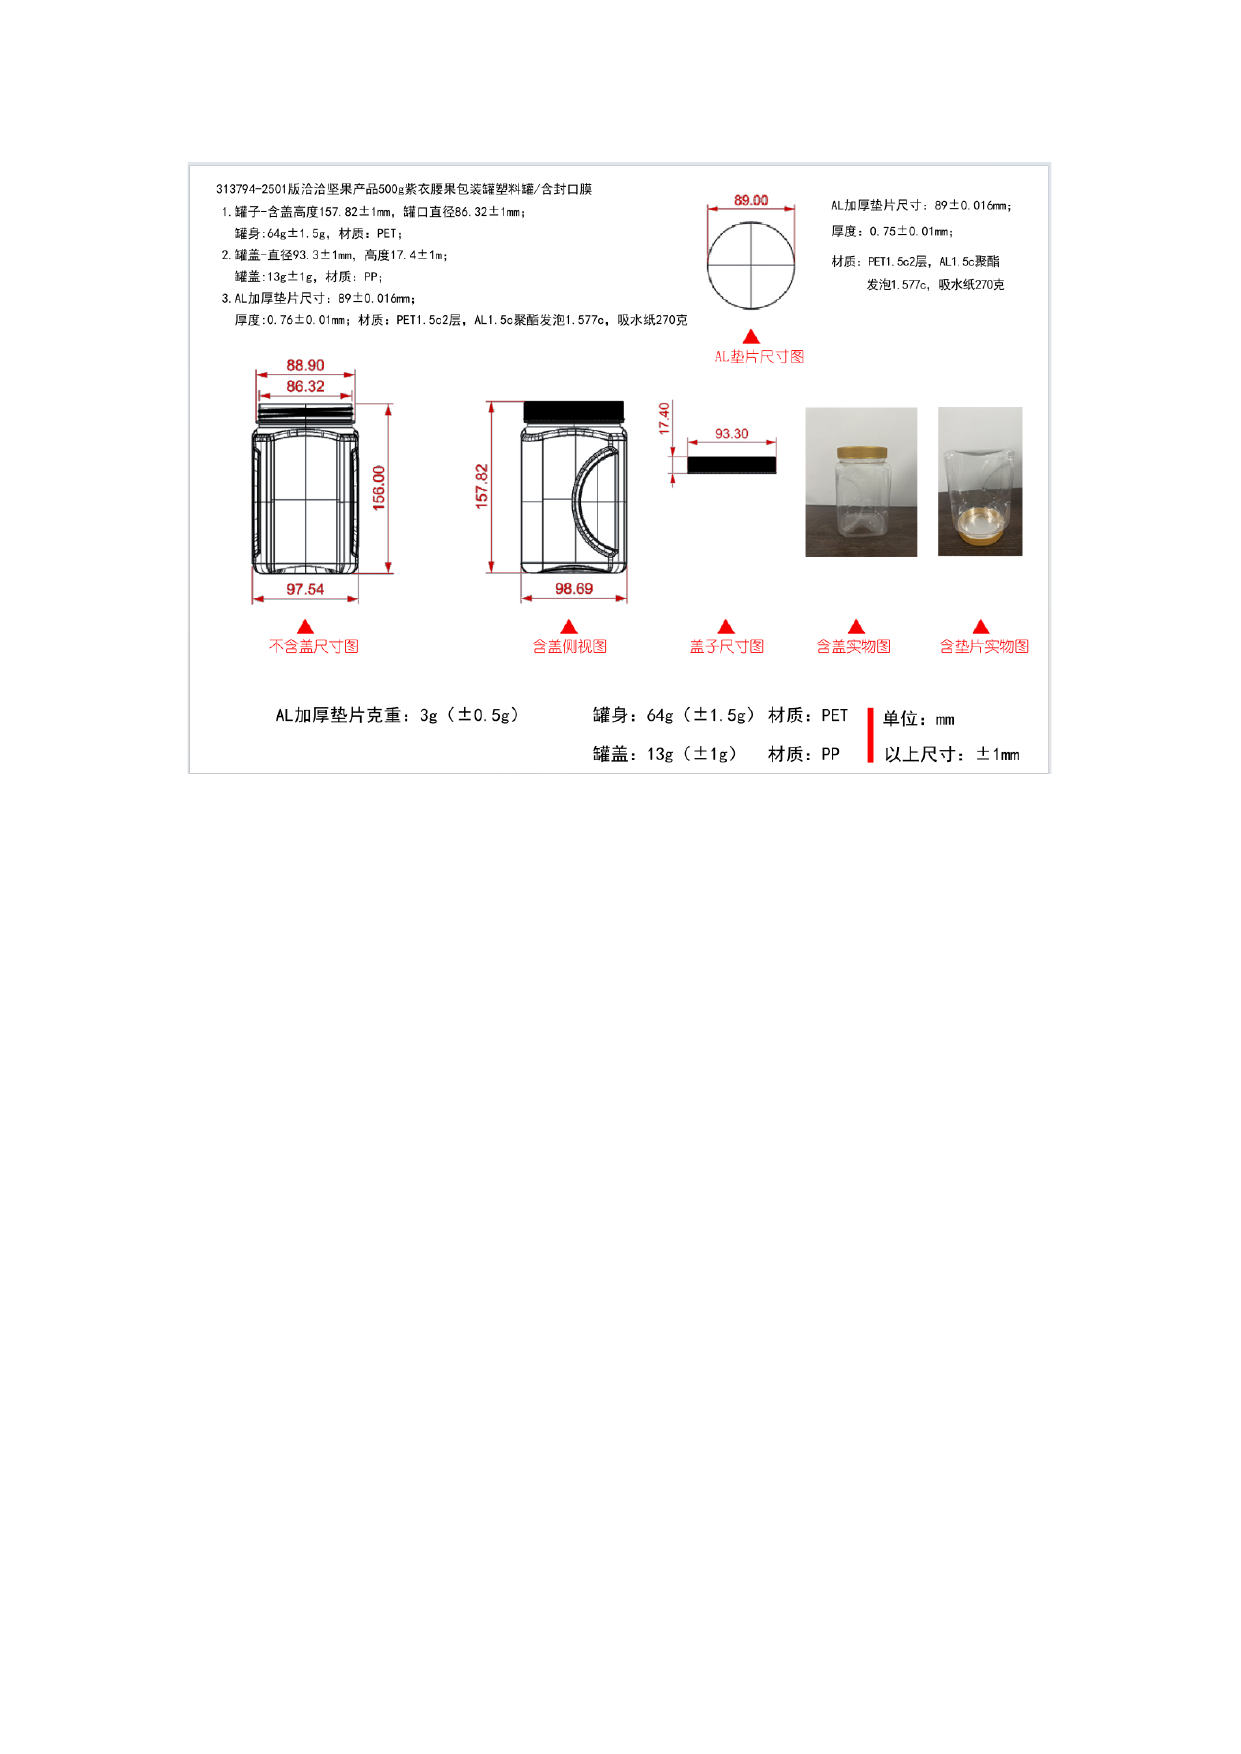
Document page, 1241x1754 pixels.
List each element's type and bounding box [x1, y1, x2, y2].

picture [187, 162, 1052, 774]
